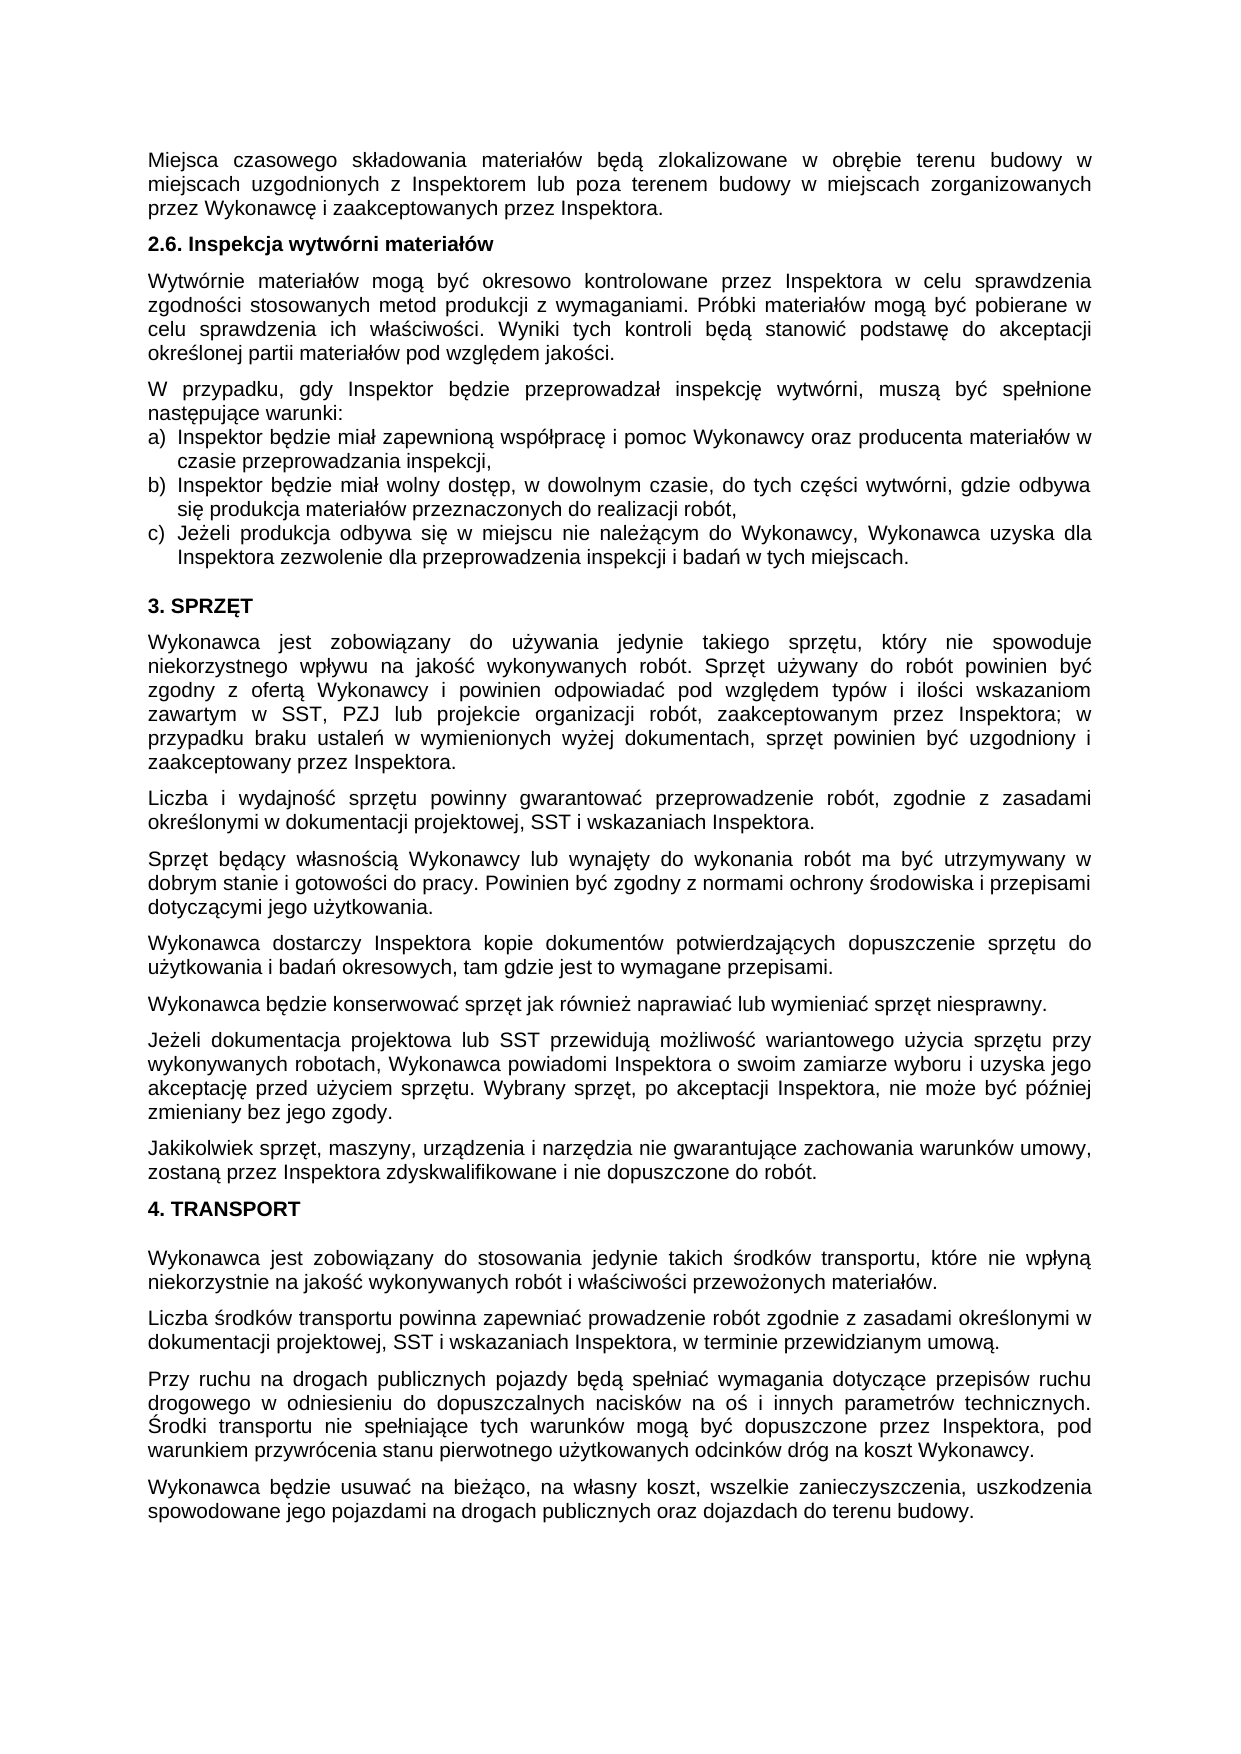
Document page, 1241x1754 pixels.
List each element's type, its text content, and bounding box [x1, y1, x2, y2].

text Wytwórnie materiałów mogą być okresowo kontrolowane przez Inspektora w celu sprawdzenia zgodności stosowanych metod produkcji z wymaganiami. Próbki materiałów mogą być pobierane w celu sprawdzenia ich właściwości. Wyniki tych kontroli będą stanowić podstawę do akceptacji określonej partii materiałów pod względem jakości. [148, 268, 1093, 364]
text 2.6. Inspekcja wytwórni materiałów [148, 232, 1093, 256]
list Inspektor będzie miał zapewnioną współpracę i pomoc Wykonawcy oraz producenta materiałów w czasie przeprowadzania inspekcji, [148, 425, 1093, 473]
text Wykonawca będzie usuwać na bieżąco, na własny koszt, wszelkie zanieczyszczenia, uszkodzenia spowodowane jego pojazdami na drogach publicznych oraz dojazdach do terenu budowy. [148, 1475, 1093, 1523]
text Przy ruchu na drogach publicznych pojazdy będą spełniać wymagania dotyczące przepisów ruchu drogowego w odniesieniu do dopuszczalnych nacisków na oś i innych parametrów technicznych. Środki transportu nie spełniające tych warunków mogą być dopuszczone przez Inspektora, pod warunkiem przywrócenia stanu pierwotnego użytkowanych odcinków dróg na koszt Wykonawcy. [148, 1366, 1093, 1462]
text Liczba i wydajność sprzętu powinny gwarantować przeprowadzenie robót, zgodnie z zasadami określonymi w dokumentacji projektowej, SST i wskazaniach Inspektora. [148, 786, 1093, 834]
text Wykonawca jest zobowiązany do używania jedynie takiego sprzętu, który nie spowoduje niekorzystnego wpływu na jakość wykonywanych robót. Sprzęt używany do robót powinien być zgodny z ofertą Wykonawcy i powinien odpowiadać pod względem typów i ilości wskazaniom zawartym w SST, PZJ lub projekcie organizacji robót, zaakceptowanym przez Inspektora; w przypadku braku ustaleń w wymienionych wyżej dokumentach, sprzęt powinien być uzgodniony i zaakceptowany przez Inspektora. [148, 630, 1093, 774]
text W przypadku, gdy Inspektor będzie przeprowadzał inspekcję wytwórni, muszą być spełnione następujące warunki: [148, 377, 1093, 425]
text Sprzęt będący własnością Wykonawcy lub wynajęty do wykonania robót ma być utrzymywany w dobrym stanie i gotowości do pracy. Powinien być zgodny z normami ochrony środowiska i przepisami dotyczącymi jego użytkowania. [148, 847, 1093, 918]
text Liczba środków transportu powinna zapewniać prowadzenie robót zgodnie z zasadami określonymi w dokumentacji projektowej, SST i wskazaniach Inspektora, w terminie przewidzianym umową. [148, 1306, 1093, 1354]
text Jeżeli dokumentacja projektowa lub SST przewidują możliwość wariantowego użycia sprzętu przy wykonywanych robotach, Wykonawca powiadomi Inspektora o swoim zamiarze wyboru i uzyska jego akceptację przed użyciem sprzętu. Wybrany sprzęt, po akceptacji Inspektora, nie może być później zmieniany bez jego zgody. [148, 1028, 1093, 1124]
text Wykonawca dostarczy Inspektora kopie dokumentów potwierdzających dopuszczenie sprzętu do użytkowania i badań okresowych, tam gdzie jest to wymagane przepisami. [148, 931, 1093, 979]
text Wykonawca będzie konserwować sprzęt jak również naprawiać lub wymieniać sprzęt niesprawny. [148, 991, 1093, 1015]
text Wykonawca jest zobowiązany do stosowania jedynie takich środków transportu, które nie wpłyną niekorzystnie na jakość wykonywanych robót i właściwości przewożonych materiałów. [148, 1246, 1093, 1293]
list Jeżeli produkcja odbywa się w miejscu nie należącym do Wykonawcy, Wykonawca uzyska dla Inspektora zezwolenie dla przeprowadzenia inspekcji i badań w tych miejscach. [148, 521, 1093, 568]
text Jakikolwiek sprzęt, maszyny, urządzenia i narzędzia nie gwarantujące zachowania warunków umowy, zostaną przez Inspektora zdyskwalifikowane i nie dopuszczone do robót. [148, 1136, 1093, 1184]
text Miejsca czasowego składowania materiałów będą zlokalizowane w obrębie terenu budowy w miejscach uzgodnionych z Inspektorem lub poza terenem budowy w miejscach zorganizowanych przez Wykonawcę i zaakceptowanych przez Inspektora. [148, 148, 1093, 219]
text 3. sprzęt [148, 593, 1093, 617]
text 4. transport [148, 1197, 1093, 1221]
list Inspektor będzie miał wolny dostęp, w dowolnym czasie, do tych części wytwórni, gdzie odbywa się produkcja materiałów przeznaczonych do realizacji robót, [148, 473, 1093, 521]
